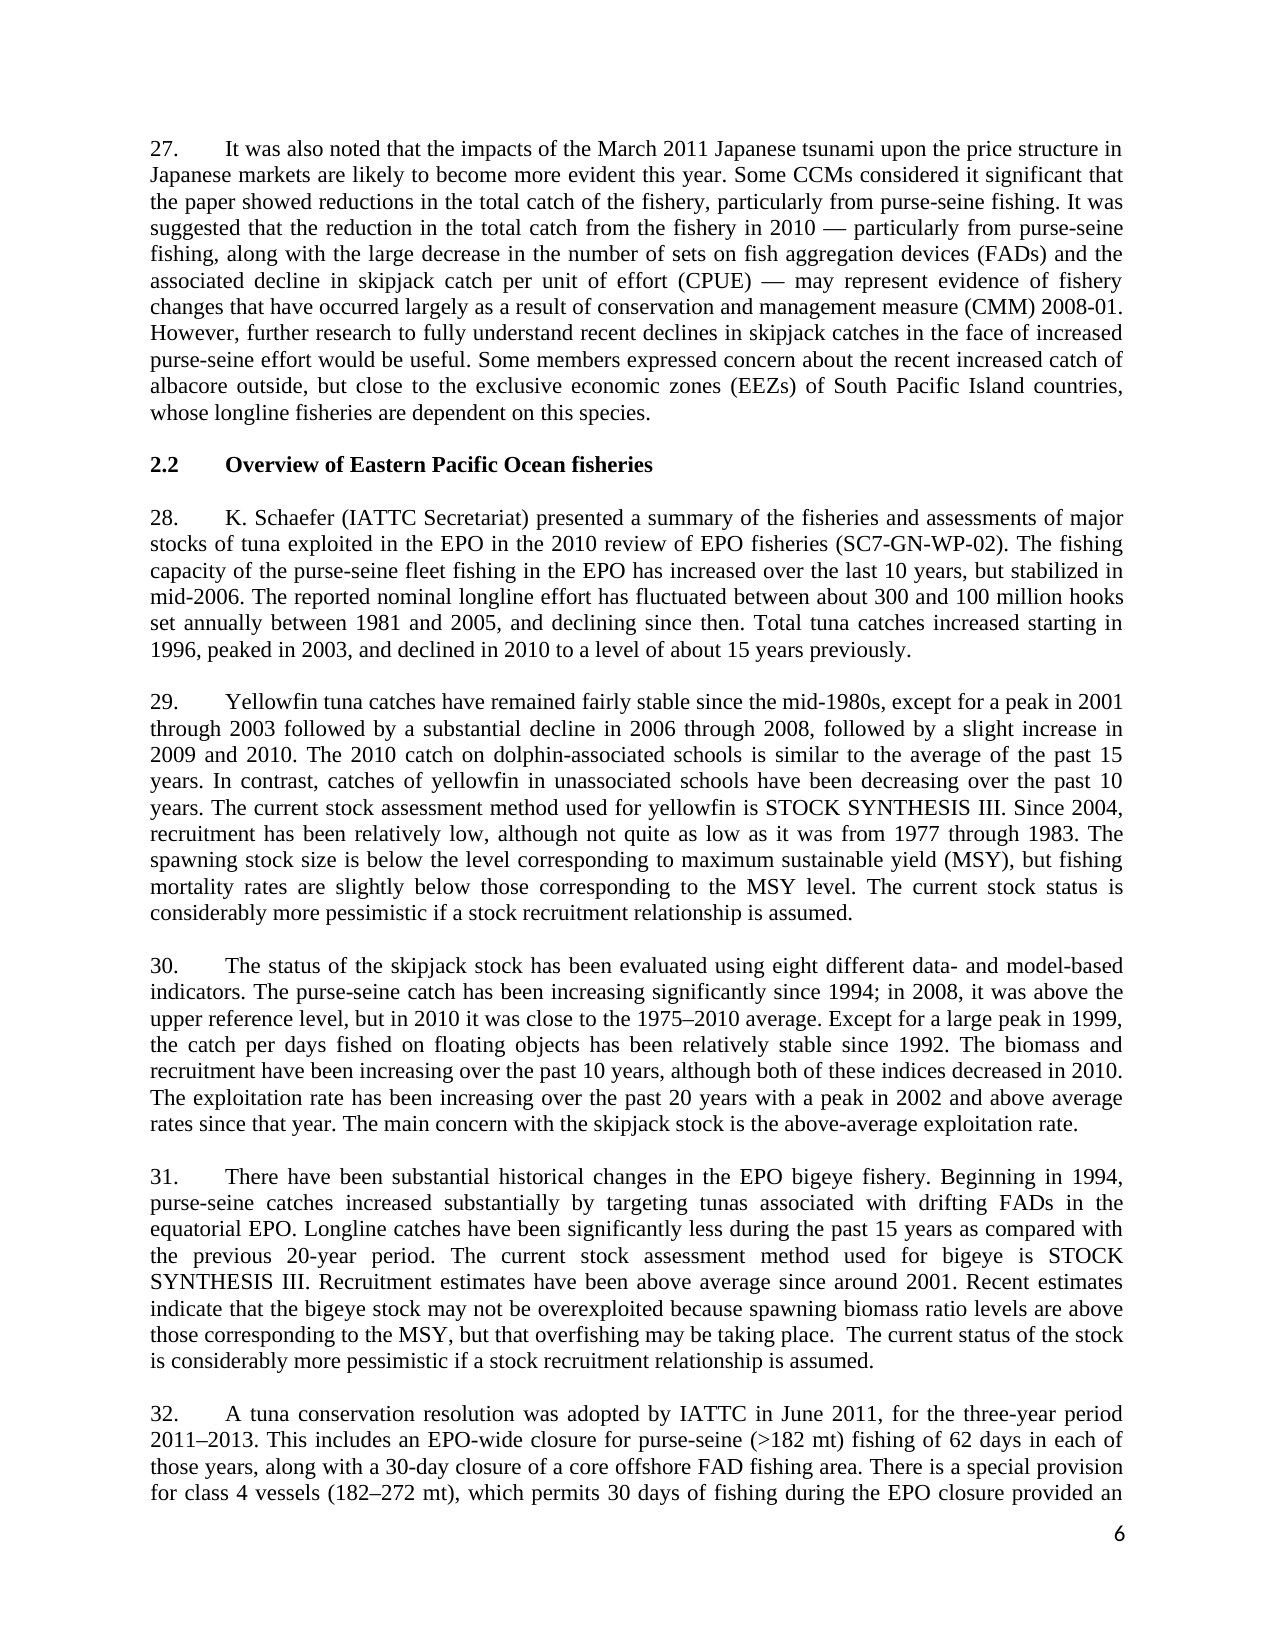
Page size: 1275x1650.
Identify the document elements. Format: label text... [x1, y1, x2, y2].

text 2.2 Overview of Eastern Pacific Ocean fisheries [150, 451, 1125, 478]
list The status of the skipjack stock has been evaluated using eight different data- and model-based indicators. The purse-seine catch has been increasing significantly since 1994; in 2008, it was above the upper reference level, but in 2010 it was close to the 1975–2010 average. Except for a large peak in 1999, the catch per days fished on floating objects has been relatively stable since 1992. The biomass and recruitment have been increasing over the past 10 years, although both of these indices decreased in 2010. The exploitation rate has been increasing over the past 20 years with a peak in 2002 and above average rates since that year. The main concern with the skipjack stock is the above-average exploitation rate. [150, 952, 1125, 1136]
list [150, 1400, 1125, 1505]
list Yellowfin tuna catches have remained fairly stable since the mid-1980s, except for a peak in 2001 through 2003 followed by a substantial decline in 2006 through 2008, followed by a slight increase in 2009 and 2010. The 2010 catch on dolphin-associated schools is similar to the average of the past 15 years. In contrast, catches of yellowfin in unassociated schools have been decreasing over the past 10 years. The current stock assessment method used for yellowfin is STOCK SYNTHESIS III. Since 2004, recruitment has been relatively low, although not quite as low as it was from 1977 through 1983. The spawning stock size is below the level corresponding to maximum sustainable yield (MSY), but fishing mortality rates are slightly below those corresponding to the MSY level. The current stock status is considerably more pessimistic if a stock recruitment relationship is assumed. [150, 688, 1125, 926]
list It was also noted that the impacts of the March 2011 Japanese tsunami upon the price structure in Japanese markets are likely to become more evident this year. Some CCMs considered it significant that the paper showed reductions in the total catch of the fishery, particularly from purse-seine fishing. It was suggested that the reduction in the total catch from the fishery in 2010 — particularly from purse-seine fishing, along with the large decrease in the number of sets on fish aggregation devices (FADs) and the associated decline in skipjack catch per unit of effort (CPUE) — may represent evidence of fishery changes that have occurred largely as a result of conservation and management measure (CMM) 2008-01. However, further research to fully understand recent declines in skipjack catches in the face of increased purse-seine effort would be useful. Some members expressed concern about the recent increased catch of albacore outside, but close to the exclusive economic zones (EEZs) of South Pacific Island countries, whose longline fisheries are dependent on this species. [150, 135, 1125, 425]
list K. Schaefer (IATTC Secretariat) presented a summary of the fisheries and assessments of major stocks of tuna exploited in the EPO in the 2010 review of EPO fisheries (SC7-GN-WP-02). The fishing capacity of the purse-seine fleet fishing in the EPO has increased over the last 10 years, but stabilized in mid-2006. The reported nominal longline effort has fluctuated between about 300 and 100 million hooks set annually between 1981 and 2005, and declining since then. Total tuna catches increased starting in 1996, peaked in 2003, and declined in 2010 to a level of about 15 years previously. [150, 504, 1125, 662]
list There have been substantial historical changes in the EPO bigeye fishery. Beginning in 1994, purse-seine catches increased substantially by targeting tunas associated with drifting FADs in the equatorial EPO. Longline catches have been significantly less during the past 15 years as compared with the previous 20-year period. The current stock assessment method used for bigeye is STOCK SYNTHESIS III. Recruitment estimates have been above average since around 2001. Recent estimates indicate that the bigeye stock may not be overexploited because spawning biomass ratio levels are above those corresponding to the MSY, but that overfishing may be taking place. The current status of the stock is considerably more pessimistic if a stock recruitment relationship is assumed. [150, 1163, 1125, 1374]
